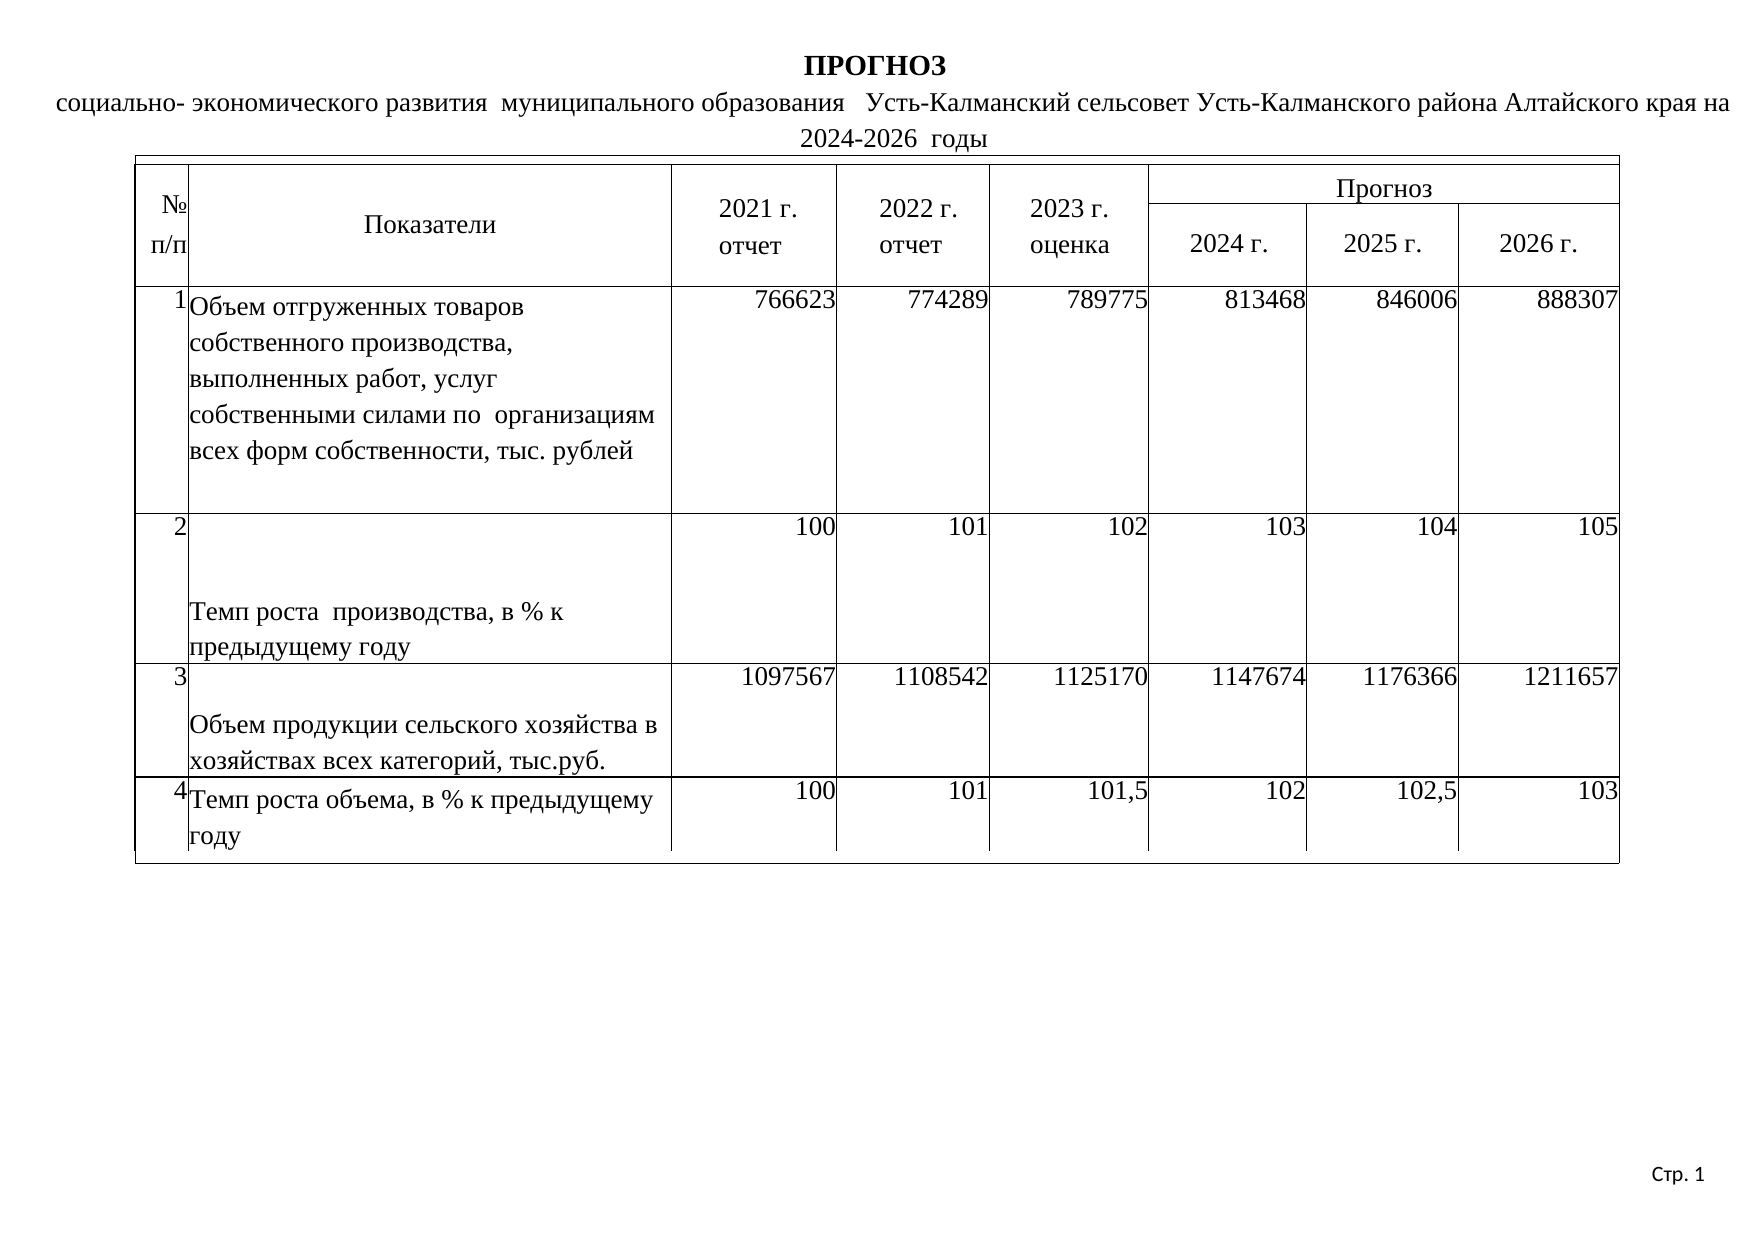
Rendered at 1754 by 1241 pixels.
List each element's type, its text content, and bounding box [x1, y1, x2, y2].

table_header 2023 г. оценка [990, 165, 1148, 286]
table_cell 3 [136, 664, 188, 776]
table_cell 789775 [990, 287, 1148, 512]
table_cell 774289 [837, 287, 989, 512]
table_cell 102,5 [1307, 778, 1458, 851]
table_cell 888307 [1459, 287, 1619, 512]
text ПРОГНОЗ [0, 46, 1750, 82]
table_cell 1211657 [1459, 664, 1619, 776]
table_cell 2025 г. [1307, 204, 1458, 286]
table_cell 103 [1459, 778, 1619, 851]
table_cell 1 [136, 287, 188, 512]
table_cell 105 [1459, 514, 1619, 663]
table_cell 1125170 [990, 664, 1148, 776]
table_cell 101 [837, 778, 989, 851]
table_cell 766623 [672, 287, 836, 512]
table_cell Темп роста объема, в % к предыдущему году [189, 778, 671, 851]
table_cell Объем продукции сельского хозяйства в хозяйствах всех категорий, тыс.руб. [189, 664, 671, 776]
table_cell 2024 г. [1149, 204, 1306, 286]
table_header Показатели [189, 165, 671, 286]
table_header № п/п [136, 165, 188, 286]
table_cell 102 [1149, 778, 1306, 851]
table_cell 1176366 [1307, 664, 1458, 776]
table_cell 104 [1307, 514, 1458, 663]
table_cell 1108542 [837, 664, 989, 776]
table_header 2021 г. отчет [672, 165, 836, 286]
table_cell 813468 [1149, 287, 1306, 512]
table_cell 100 [672, 778, 836, 851]
table_cell Темп роста производства, в % к предыдущему году [189, 514, 671, 663]
table_cell 2 [136, 514, 188, 663]
table_cell Объем отгруженных товаров собственного производства, выполненных работ, услуг собственными силами по организациям всех форм собственности, тыс. рублей [189, 287, 671, 512]
table_cell 4 [136, 778, 188, 851]
table_header Прогноз [1149, 165, 1619, 203]
table_header 2022 г. отчет [837, 165, 989, 286]
table_cell 846006 [1307, 287, 1458, 512]
table_cell 1147674 [1149, 664, 1306, 776]
table_cell 1097567 [672, 664, 836, 776]
text социально- экономического развития муниципального образования Усть-Калманский сельсовет Усть-Калманского района Алтайского края на 2024-2026 годы [33, 82, 1754, 154]
table_cell 102 [990, 514, 1148, 663]
table_cell 101 [837, 514, 989, 663]
table_cell 103 [1149, 514, 1306, 663]
table_cell 2026 г. [1459, 204, 1619, 286]
table_cell 100 [672, 514, 836, 663]
table_cell 101,5 [990, 778, 1148, 851]
